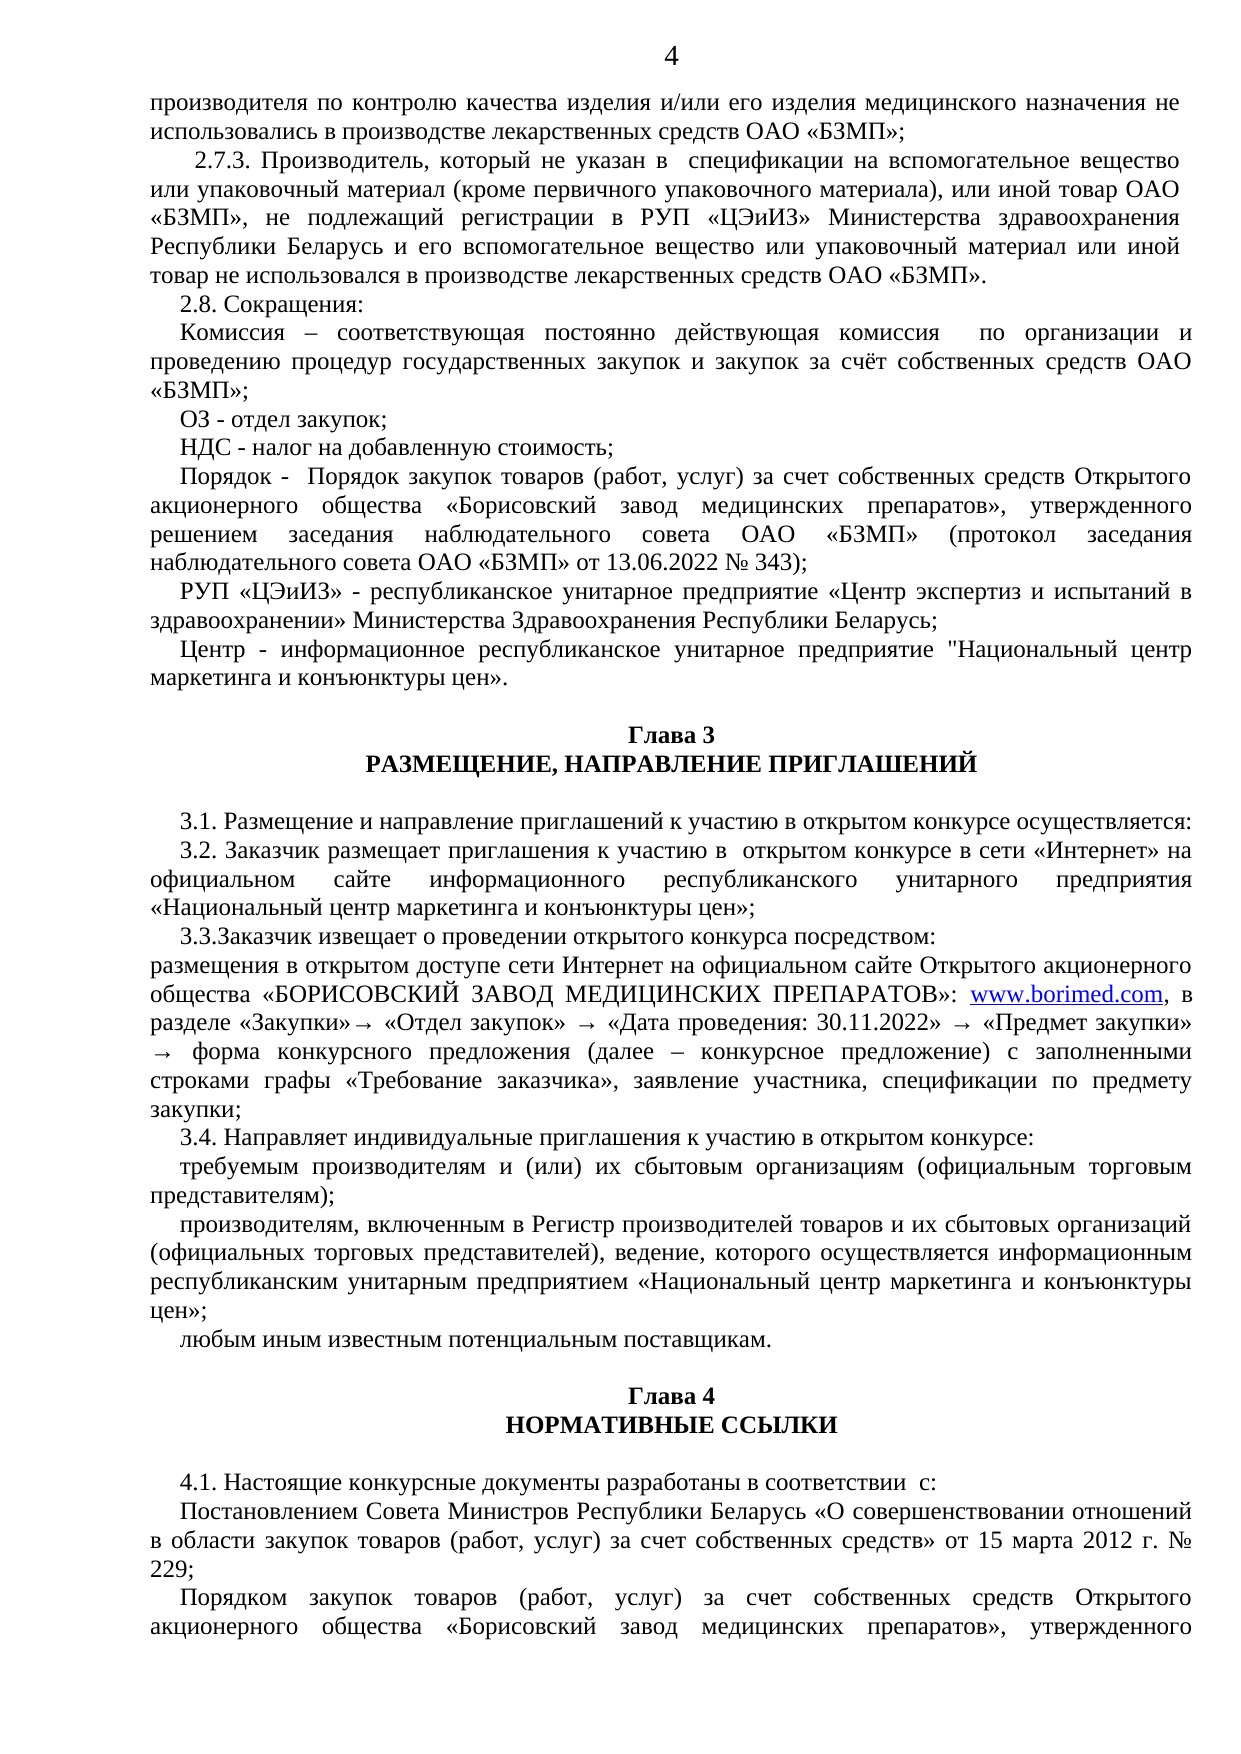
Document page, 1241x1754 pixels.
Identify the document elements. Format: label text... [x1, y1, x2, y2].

text размещения в открытом доступе сети Интернет на официальном сайте Открытого акционерного общества «БОРИСОВСКИЙ ЗАВОД МЕДИЦИНСКИХ ПРЕПАРАТОВ»: www.borimed.com, в разделе «Закупки»→ «Отдел закупок» → «Дата проведения: 30.11.2022» → «Предмет закупки» → форма конкурсного предложения (далее – конкурсное предложение) с заполненными строками графы «Требование заказчика», заявление участника, спецификации по предмету закупки; [150, 950, 1193, 1122]
text 3.4. Направляет индивидуальные приглашения к участию в открытом конкурсе: [150, 1122, 1193, 1151]
text НДС - налог на добавленную стоимость; [150, 432, 1193, 461]
text Центр - информационное республиканское унитарное предприятие "Национальный центр маркетинга и конъюнктуры цен». [150, 634, 1193, 691]
text требуемым производителям и (или) их сбытовым организациям (официальным торговым представителям); [150, 1151, 1193, 1209]
text Комиссия – соответствующая постоянно действующая комиссия по организации и проведению процедур государственных закупок и закупок за счёт собственных средств ОАО «БЗМП»; [150, 317, 1193, 404]
text РУП «ЦЭиИЗ» - республиканское унитарное предприятие «Центр экспертиз и испытаний в здравоохранении» Министерства Здравоохранения Республики Беларусь; [150, 576, 1193, 634]
text Постановлением Совета Министров Республики Беларусь «О совершенствовании отношений в области закупок товаров (работ, услуг) за счет собственных средств» от 15 марта 2012 г. № 229; [150, 1496, 1193, 1582]
text Порядок - Порядок закупок товаров (работ, услуг) за счет собственных средств Открытого акционерного общества «Борисовский завод медицинских препаратов», утвержденного решением заседания наблюдательного совета ОАО «БЗМП» (протокол заседания наблюдательного совета ОАО «БЗМП» от 13.06.2022 № 343); [150, 461, 1193, 576]
text 2.7.3. Производитель, который не указан в спецификации на вспомогательное вещество или упаковочный материал (кроме первичного упаковочного материала), или иной товар ОАО «БЗМП», не подлежащий регистрации в РУП «ЦЭиИЗ» Министерства здравоохранения Республики Беларусь и его вспомогательное вещество или упаковочный материал или иной товар не использовался в производстве лекарственных средств ОАО «БЗМП». [150, 145, 1181, 289]
text 3.1. Размещение и направление приглашений к участию в открытом конкурсе осуществляется: [150, 806, 1193, 835]
text любым иным известным потенциальным поставщикам. [150, 1324, 1193, 1352]
text 2.8. Сокращения: [150, 289, 1193, 317]
text Глава 4 [150, 1381, 1193, 1410]
text РАЗМЕЩЕНИЕ, НАПРАВЛЕНИЕ ПРИГЛАШЕНИЙ [150, 749, 1193, 777]
text 4.1. Настоящие конкурсные документы разработаны в соответствии с: [150, 1467, 1193, 1496]
text Глава 3 [150, 720, 1193, 749]
text 3.3.Заказчик извещает о проведении открытого конкурса посредством: [150, 921, 1193, 950]
text ОЗ - отдел закупок; [150, 404, 1193, 432]
text НОРМАТИВНЫЕ ССЫЛКИ [150, 1410, 1193, 1439]
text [150, 1582, 1193, 1640]
text 3.2. Заказчик размещает приглашения к участию в открытом конкурсе в сети «Интернет» на официальном сайте информационного республиканского унитарного предприятия «Национальный центр маркетинга и конъюнктуры цен»; [150, 835, 1193, 921]
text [150, 87, 1181, 145]
text производителям, включенным в Регистр производителей товаров и их сбытовых организаций (официальных торговых представителей), ведение, которого осуществляется информационным республиканским унитарным предприятием «Национальный центр маркетинга и конъюнктуры цен»; [150, 1209, 1193, 1324]
